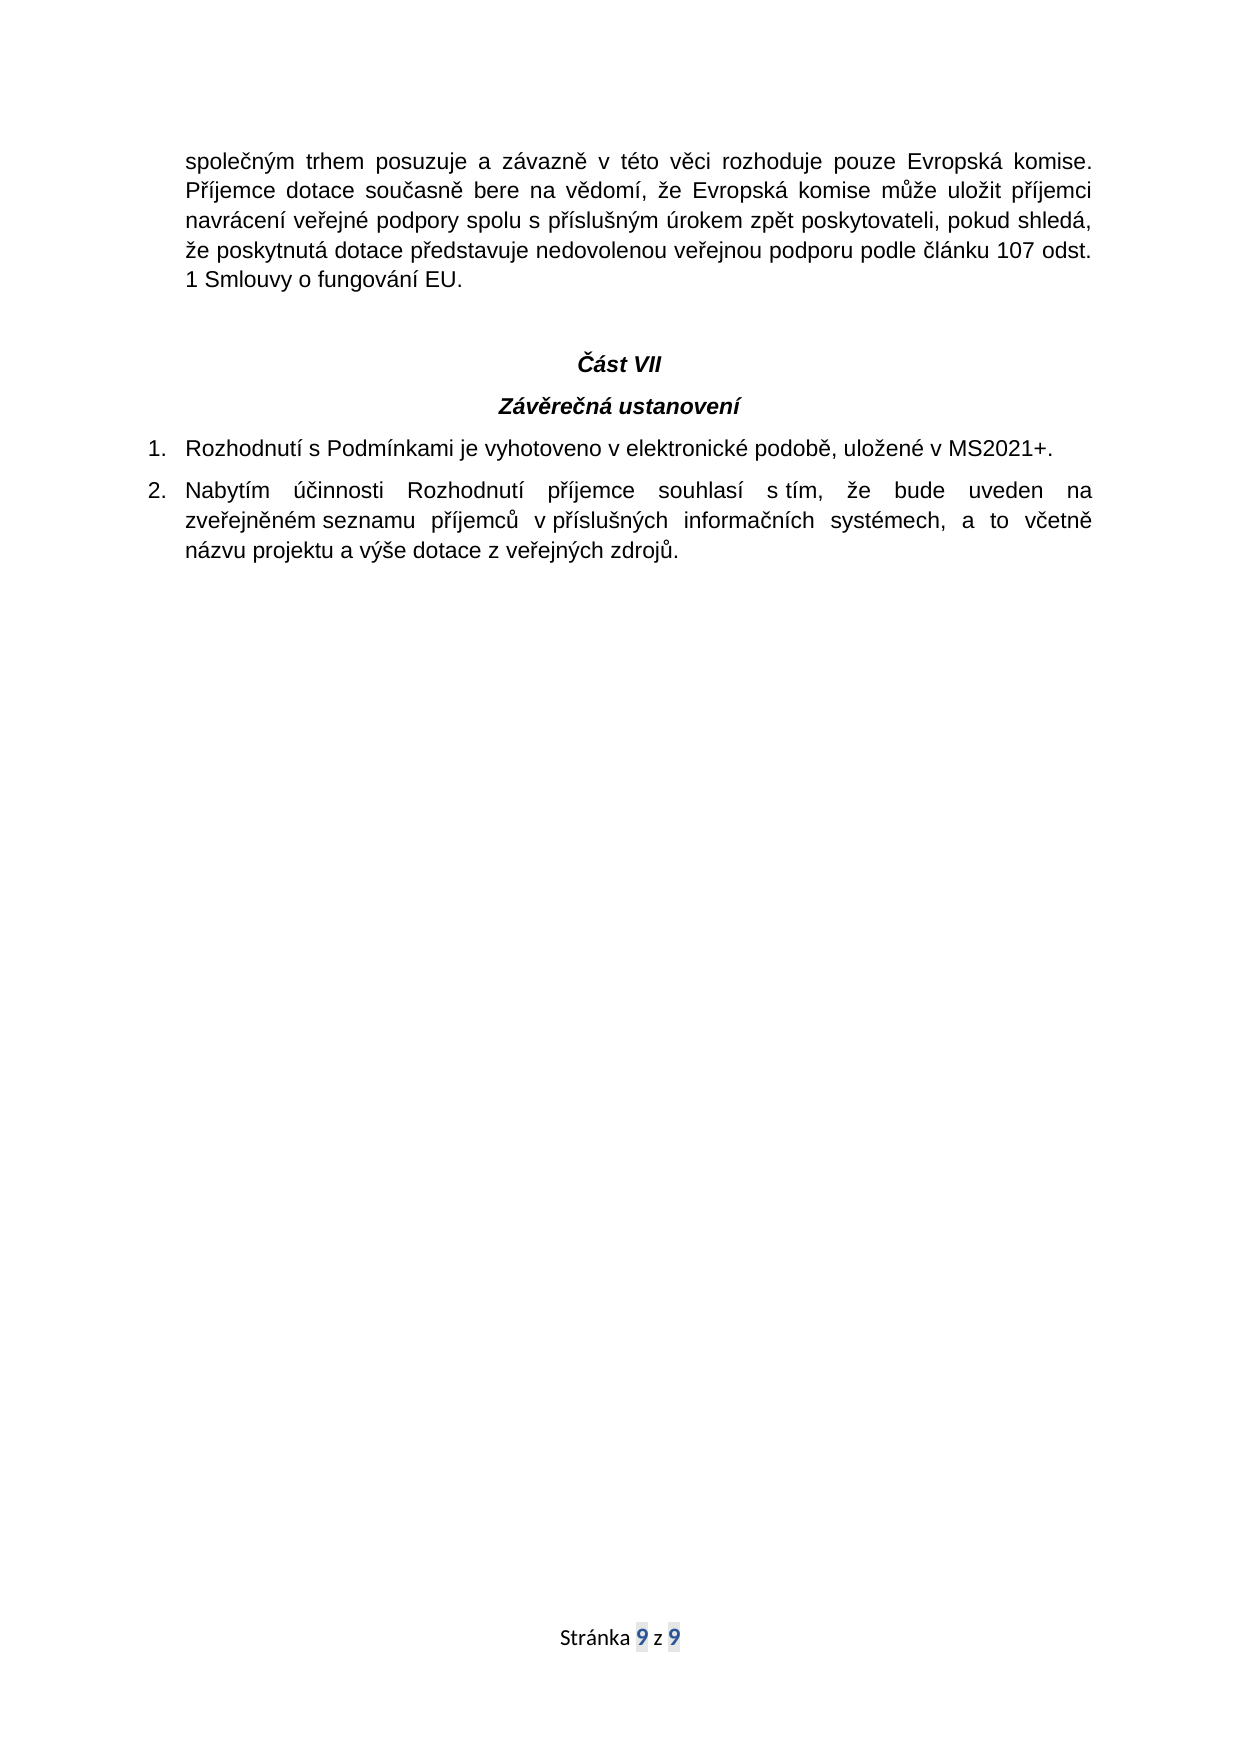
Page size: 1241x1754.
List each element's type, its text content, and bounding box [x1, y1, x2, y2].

text Část VII [148, 351, 1093, 377]
text Závěrečná ustanovení [148, 393, 1093, 419]
list Rozhodnutí s Podmínkami je vyhotoveno v elektronické podobě, uložené v MS2021+. [148, 435, 1093, 461]
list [148, 148, 1093, 293]
list Nabytím účinnosti Rozhodnutí příjemce souhlasí s tím, že bude uveden na zveřejněném seznamu příjemců v příslušných informačních systémech, a to včetně názvu projektu a výše dotace z veřejných zdrojů. [148, 477, 1093, 563]
